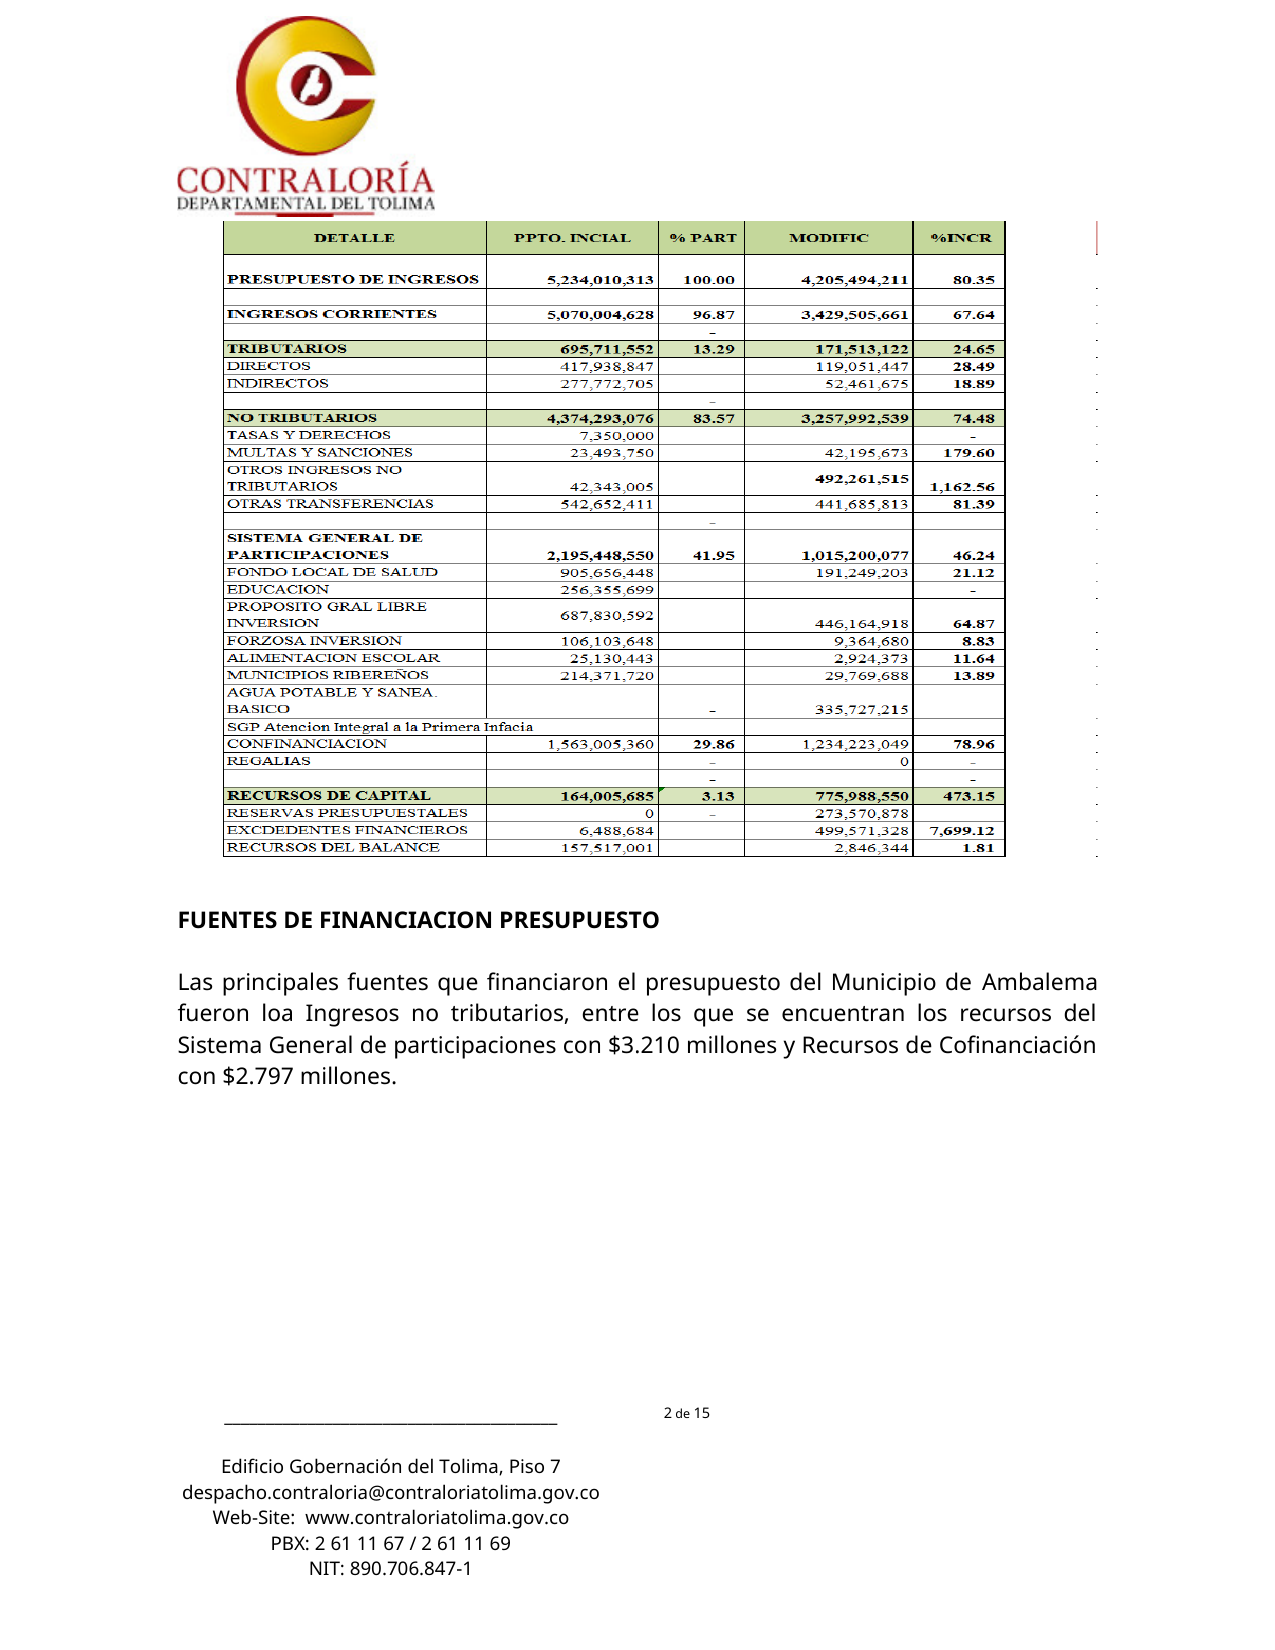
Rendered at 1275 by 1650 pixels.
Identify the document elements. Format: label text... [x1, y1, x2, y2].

text FUENTES DE FINANCIACION PRESUPUESTO [177, 903, 1098, 935]
text Las principales fuentes que financiaron el presupuesto del Municipio de Ambalema fueron loa Ingresos no tributarios, entre los que se encuentran los recursos del Sistema General de participaciones con $3.210 millones y Recursos de Cofinanciación con $2.797 millones. [177, 966, 1098, 1091]
picture [177, 220, 1098, 873]
picture [177, 16, 435, 217]
